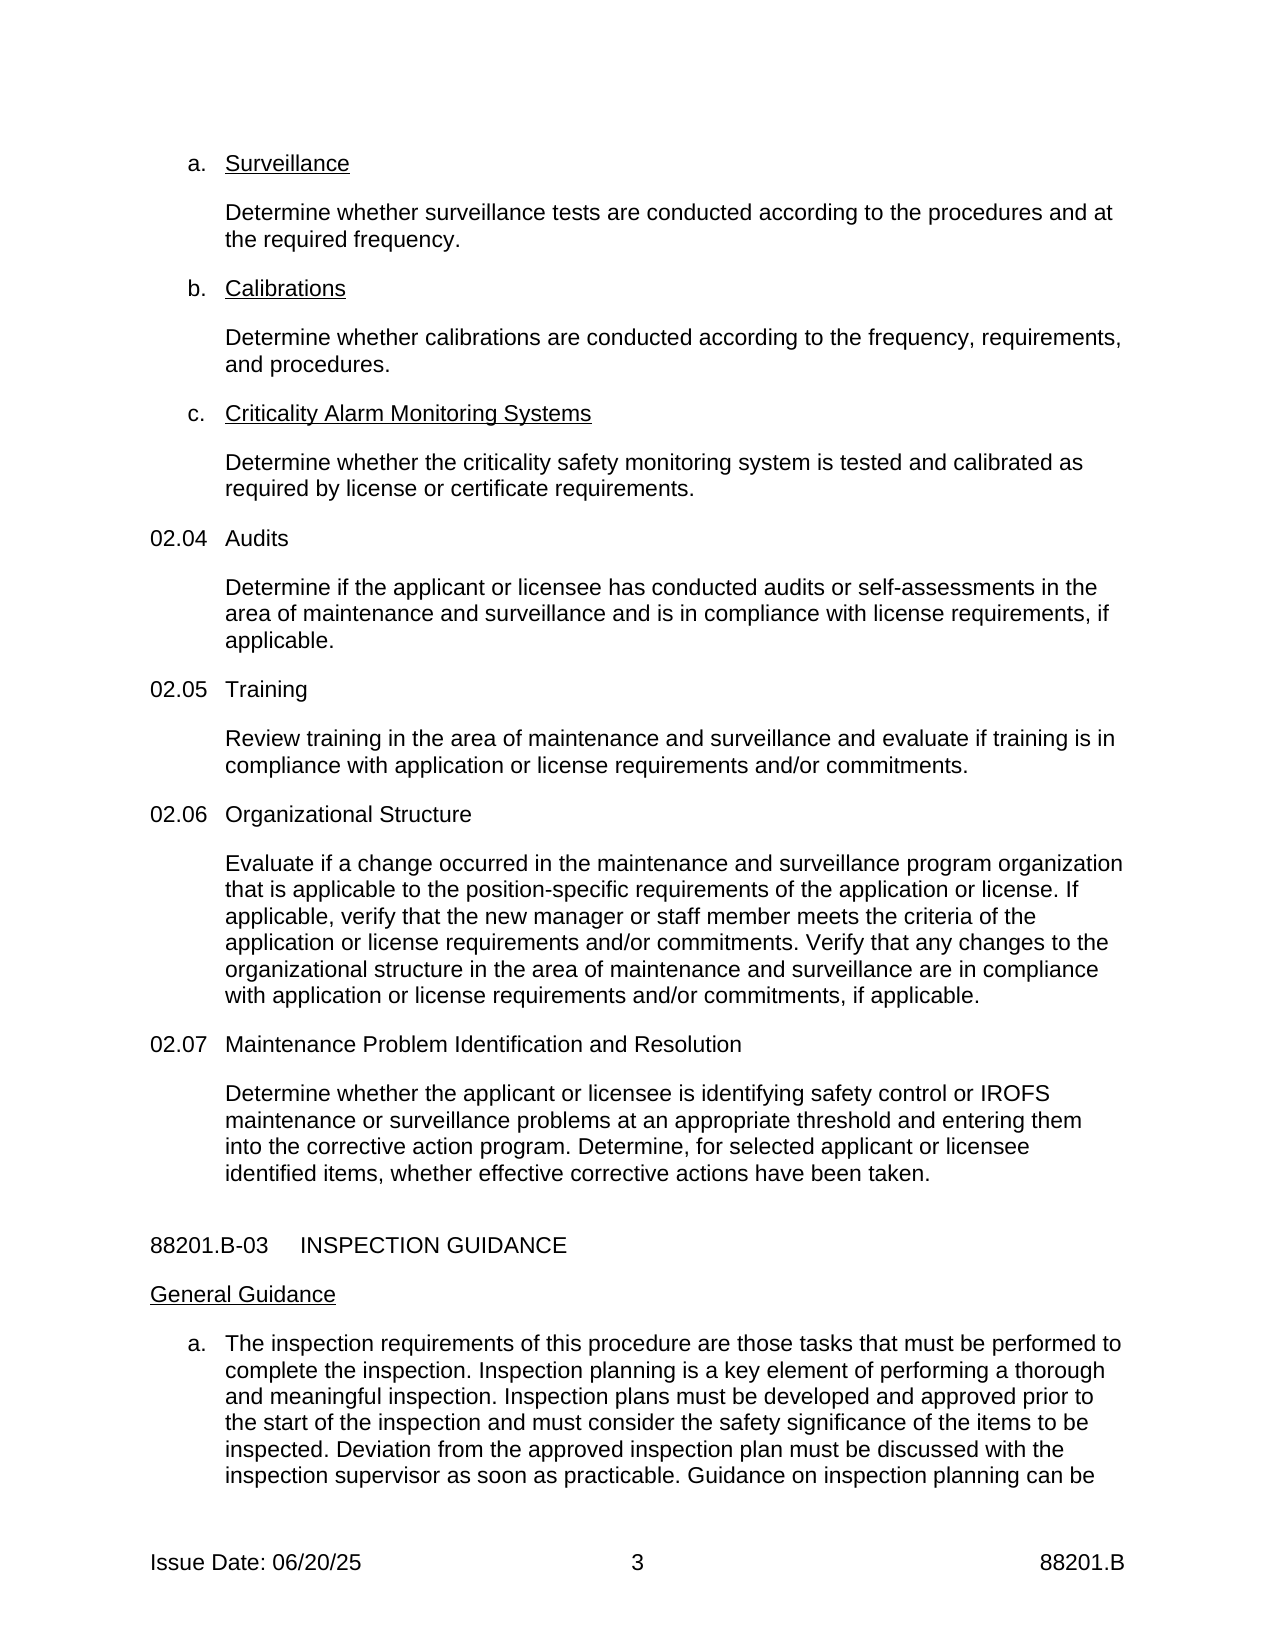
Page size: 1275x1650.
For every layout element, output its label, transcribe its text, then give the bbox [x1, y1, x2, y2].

text Review training in the area of maintenance and surveillance and evaluate if training is in compliance with application or license requirements and/or commitments. [225, 725, 1125, 778]
subtitle 88201.B-03 INSPECTION GUIDANCE [150, 1232, 1125, 1258]
list Criticality Alarm Monitoring Systems [187, 400, 1125, 426]
subtitle 02.05 Training [150, 676, 1125, 702]
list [187, 1330, 1125, 1488]
subtitle 02.06 Organizational Structure [150, 801, 1125, 827]
text Determine whether surveillance tests are conducted according to the procedures and at the required frequency. [225, 199, 1125, 252]
text Determine whether calibrations are conducted according to the frequency, requirements, and procedures. [225, 324, 1125, 377]
text Determine whether the criticality safety monitoring system is tested and calibrated as required by license or certificate requirements. [225, 449, 1125, 502]
text Determine if the applicant or licensee has conducted audits or self-assessments in the area of maintenance and surveillance and is in compliance with license requirements, if applicable. [225, 574, 1125, 653]
text Determine whether the applicant or licensee is identifying safety control or IROFS maintenance or surveillance problems at an appropriate threshold and entering them into the corrective action program. Determine, for selected applicant or licensee identified items, whether effective corrective actions have been taken. [225, 1080, 1125, 1186]
list Surveillance [187, 150, 1125, 176]
text Evaluate if a change occurred in the maintenance and surveillance program organization that is applicable to the position-specific requirements of the application or license. If applicable, verify that the new manager or staff member meets the criteria of the application or license requirements and/or commitments. Verify that any changes to the organizational structure in the area of maintenance and surveillance are in compliance with application or license requirements and/or commitments, if applicable. [225, 850, 1125, 1008]
text General Guidance [150, 1281, 1125, 1307]
subtitle 02.04 Audits [150, 525, 1125, 551]
list Calibrations [187, 275, 1125, 301]
subtitle 02.07 Maintenance Problem Identification and Resolution [150, 1031, 1125, 1057]
